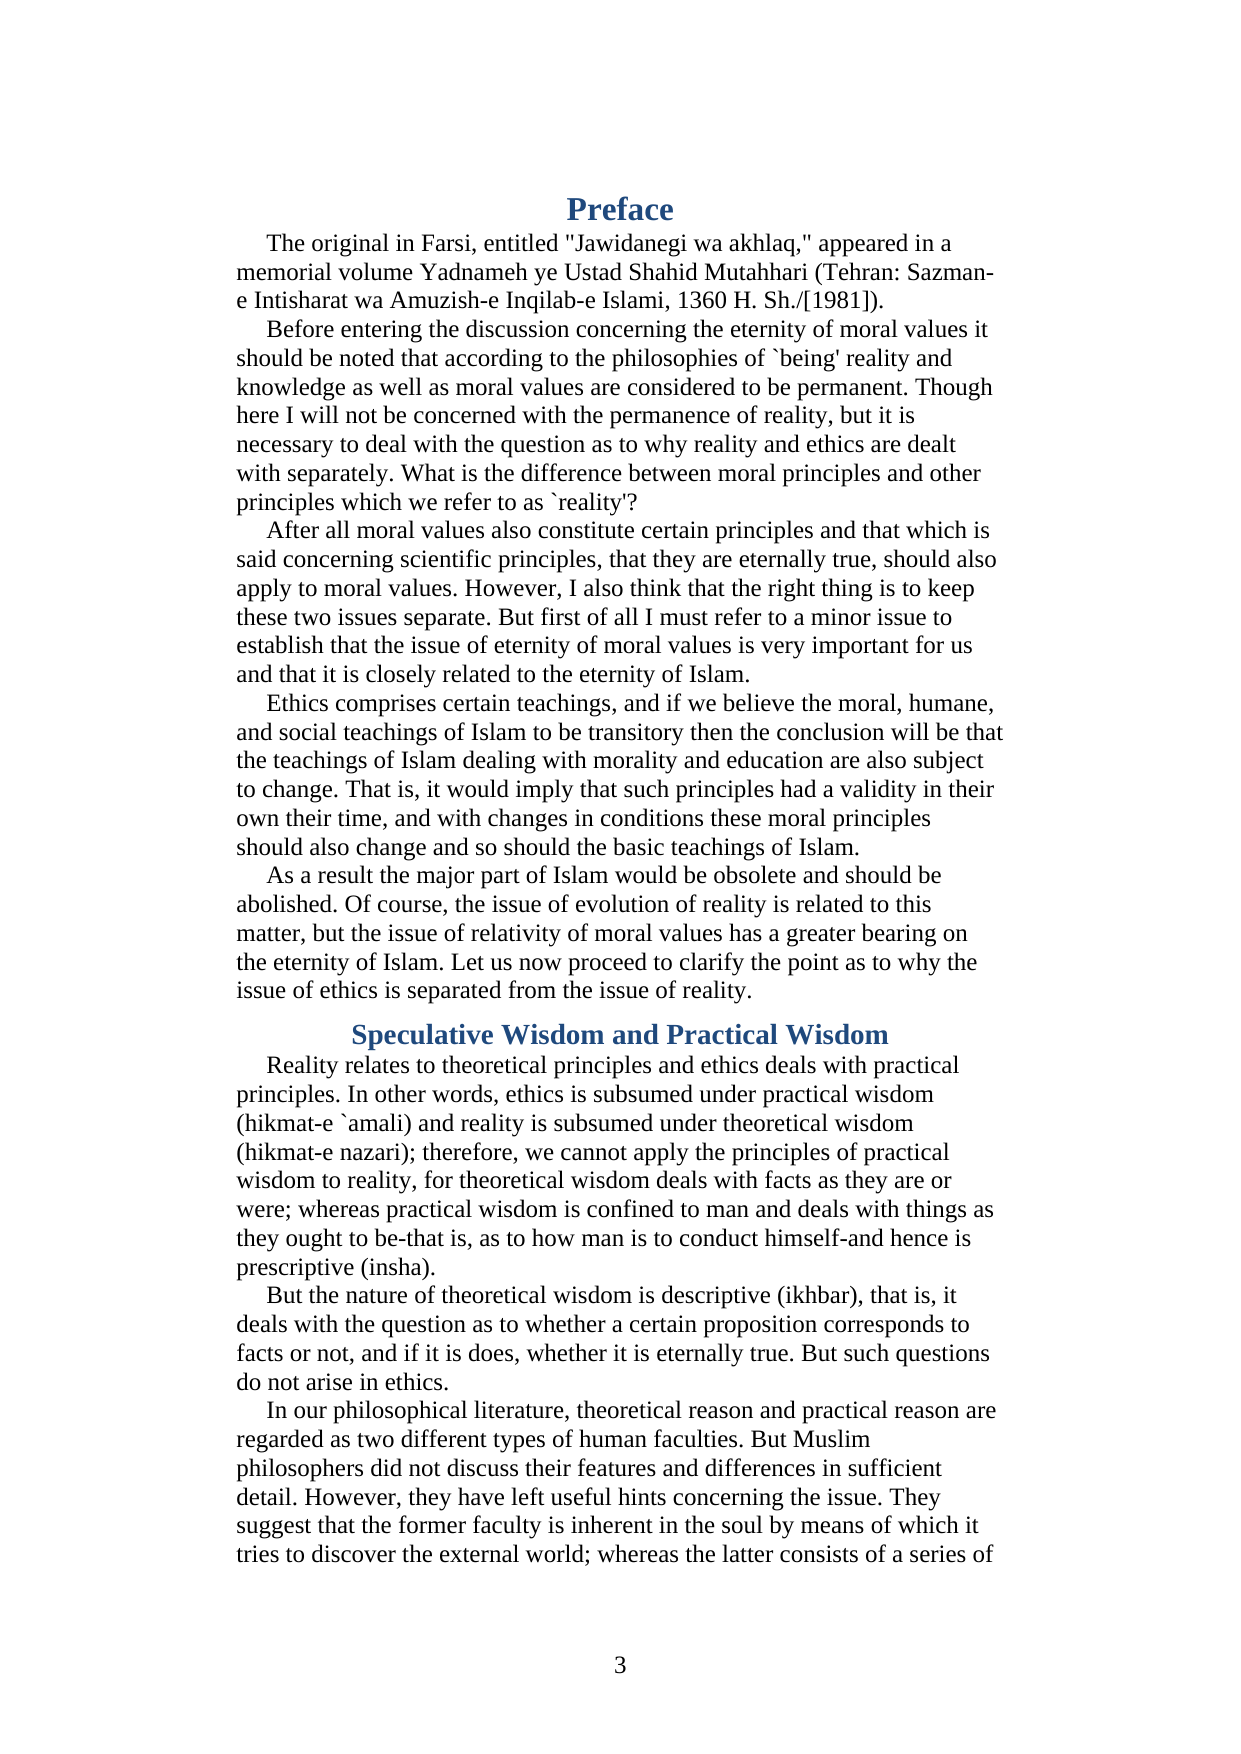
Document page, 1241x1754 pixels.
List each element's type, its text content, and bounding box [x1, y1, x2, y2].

subtitle Speculative Wisdom and Practical Wisdom [236, 1017, 1004, 1050]
text Before entering the discussion concerning the eternity of moral values it should be noted that according to the philosophies of `being' reality and knowledge as well as moral values are considered to be permanent. Though here I will not be concerned with the permanence of reality, but it is necessary to deal with the question as to why reality and ethics are dealt with separately. What is the difference between moral principles and other principles which we refer to as `reality'? [236, 314, 1004, 516]
text Ethics comprises certain teachings, and if we believe the moral, humane, and social teachings of Islam to be transitory then the conclusion will be that the teachings of Islam dealing with morality and education are also subject to change. That is, it would imply that such principles had a validity in their own their time, and with changes in conditions these moral principles should also change and so should the basic teachings of Islam. [236, 688, 1004, 861]
text After all moral values also constitute certain principles and that which is said concerning scientific principles, that they are eternally true, should also apply to moral values. However, I also think that the right thing is to keep these two issues separate. But first of all I must refer to a minor issue to establish that the issue of eternity of moral values is very important for us and that it is closely related to the eternity of Islam. [236, 516, 1004, 688]
text But the nature of theoretical wisdom is descriptive (ikhbar), that is, it deals with the question as to whether a certain proposition corresponds to facts or not, and if it is does, whether it is eternally true. But such questions do not arise in ethics. [236, 1280, 1004, 1395]
text As a result the major part of Islam would be obsolete and should be abolished. Of course, the issue of evolution of reality is related to this matter, but the issue of relativity of moral values has a greater bearing on the eternity of Islam. Let us now proceed to clarify the point as to why the issue of ethics is separated from the issue of reality. [236, 861, 1004, 1004]
text Reality relates to theoretical principles and ethics deals with practical principles. In other words, ethics is subsumed under practical wisdom (hikmat-e `amali) and reality is subsumed under theoretical wisdom (hikmat-e nazari); therefore, we cannot apply the principles of practical wisdom to reality, for theoretical wisdom deals with facts as they are or were; whereas practical wisdom is confined to man and deals with things as they ought to be-that is, as to how man is to conduct himself-and hence is prescriptive (insha). [236, 1050, 1004, 1280]
subtitle Preface [236, 190, 1004, 228]
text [236, 1395, 1004, 1568]
text The original in Farsi, entitled "Jawidanegi wa akhlaq," appeared in a memorial volume Yadnameh ye Ustad Shahid Mutahhari (Tehran: Sazman-e Intisharat wa Amuzish-e Inqilab-e Islami, 1360 H. Sh./[1981]). [236, 228, 1004, 314]
